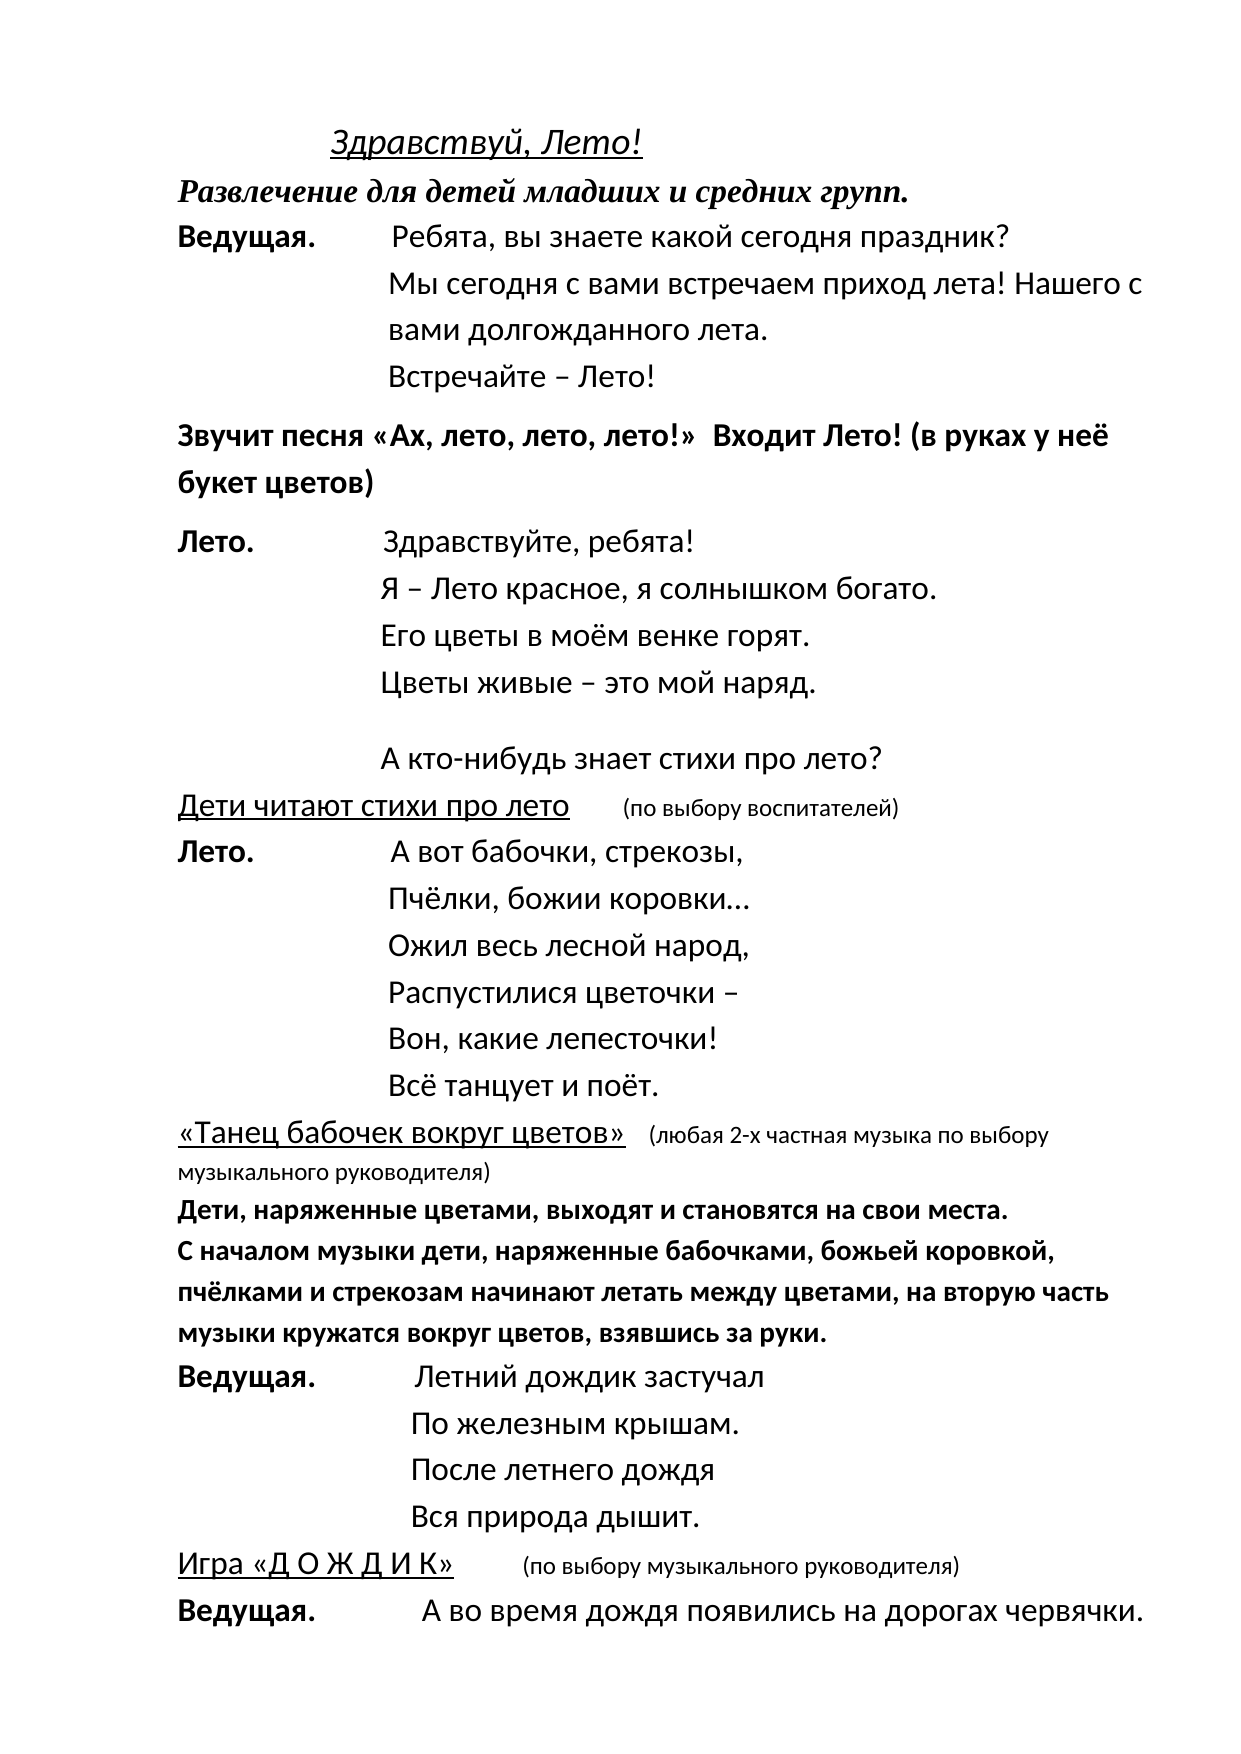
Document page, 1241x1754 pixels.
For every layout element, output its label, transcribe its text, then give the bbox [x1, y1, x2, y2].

text Лето. А вот бабочки, стрекозы, [177, 830, 1152, 871]
text После летнего дождя [177, 1448, 1152, 1489]
text Развлечение для детей младших и средних групп. [177, 171, 1152, 209]
text Распустилися цветочки – [177, 971, 1152, 1011]
text Ожил весь лесной народ, [177, 924, 1152, 964]
text Мы сегодня с вами встречаем приход лета! Нашего с [177, 262, 1152, 302]
text Игра «Д О Ж Д И К» (по выбору музыкального руководителя) [177, 1542, 1152, 1583]
text Ведущая. Летний дождик застучал [177, 1355, 1152, 1396]
text Его цветы в моём венке горят. [177, 614, 1152, 655]
text Здравствуй, Лето! [177, 118, 1152, 164]
text Цветы живые – это мой наряд. [177, 661, 1152, 702]
text вами долгожданного лета. [177, 308, 1152, 349]
text Ведущая. Ребята, вы знаете какой сегодня праздник? [177, 215, 1152, 256]
text Ведущая. А во время дождя появились на дорогах червячки. [177, 1589, 1152, 1629]
text Дети, наряженные цветами, выходят и становятся на свои места. [177, 1191, 1152, 1227]
text Вся природа дышит. [177, 1495, 1152, 1536]
text С началом музыки дети, наряженные бабочками, божьей коровкой, пчёлками и стрекозам начинают летать между цветами, на вторую часть музыки кружатся вокруг цветов, взявшись за руки. [177, 1232, 1152, 1349]
text Лето. Здравствуйте, ребята! [177, 521, 1152, 561]
text Я – Лето красное, я солнышком богато. [177, 567, 1152, 608]
text Звучит песня «Ах, лето, лето, лето!» Входит Лето! (в руках у неё букет цветов) [177, 414, 1152, 502]
text Вон, какие лепесточки! [177, 1017, 1152, 1058]
text Дети читают стихи про лето (по выбору воспитателей) [177, 783, 1152, 824]
text А кто-нибудь знает стихи про лето? [177, 737, 1152, 777]
text По железным крышам. [177, 1402, 1152, 1442]
text Всё танцует и поёт. [177, 1064, 1152, 1105]
text «Танец бабочек вокруг цветов» (любая 2-х частная музыка по выбору музыкального руководителя) [177, 1111, 1152, 1187]
text Встречайте – Лето! [177, 355, 1152, 396]
text Пчёлки, божии коровки… [177, 877, 1152, 918]
